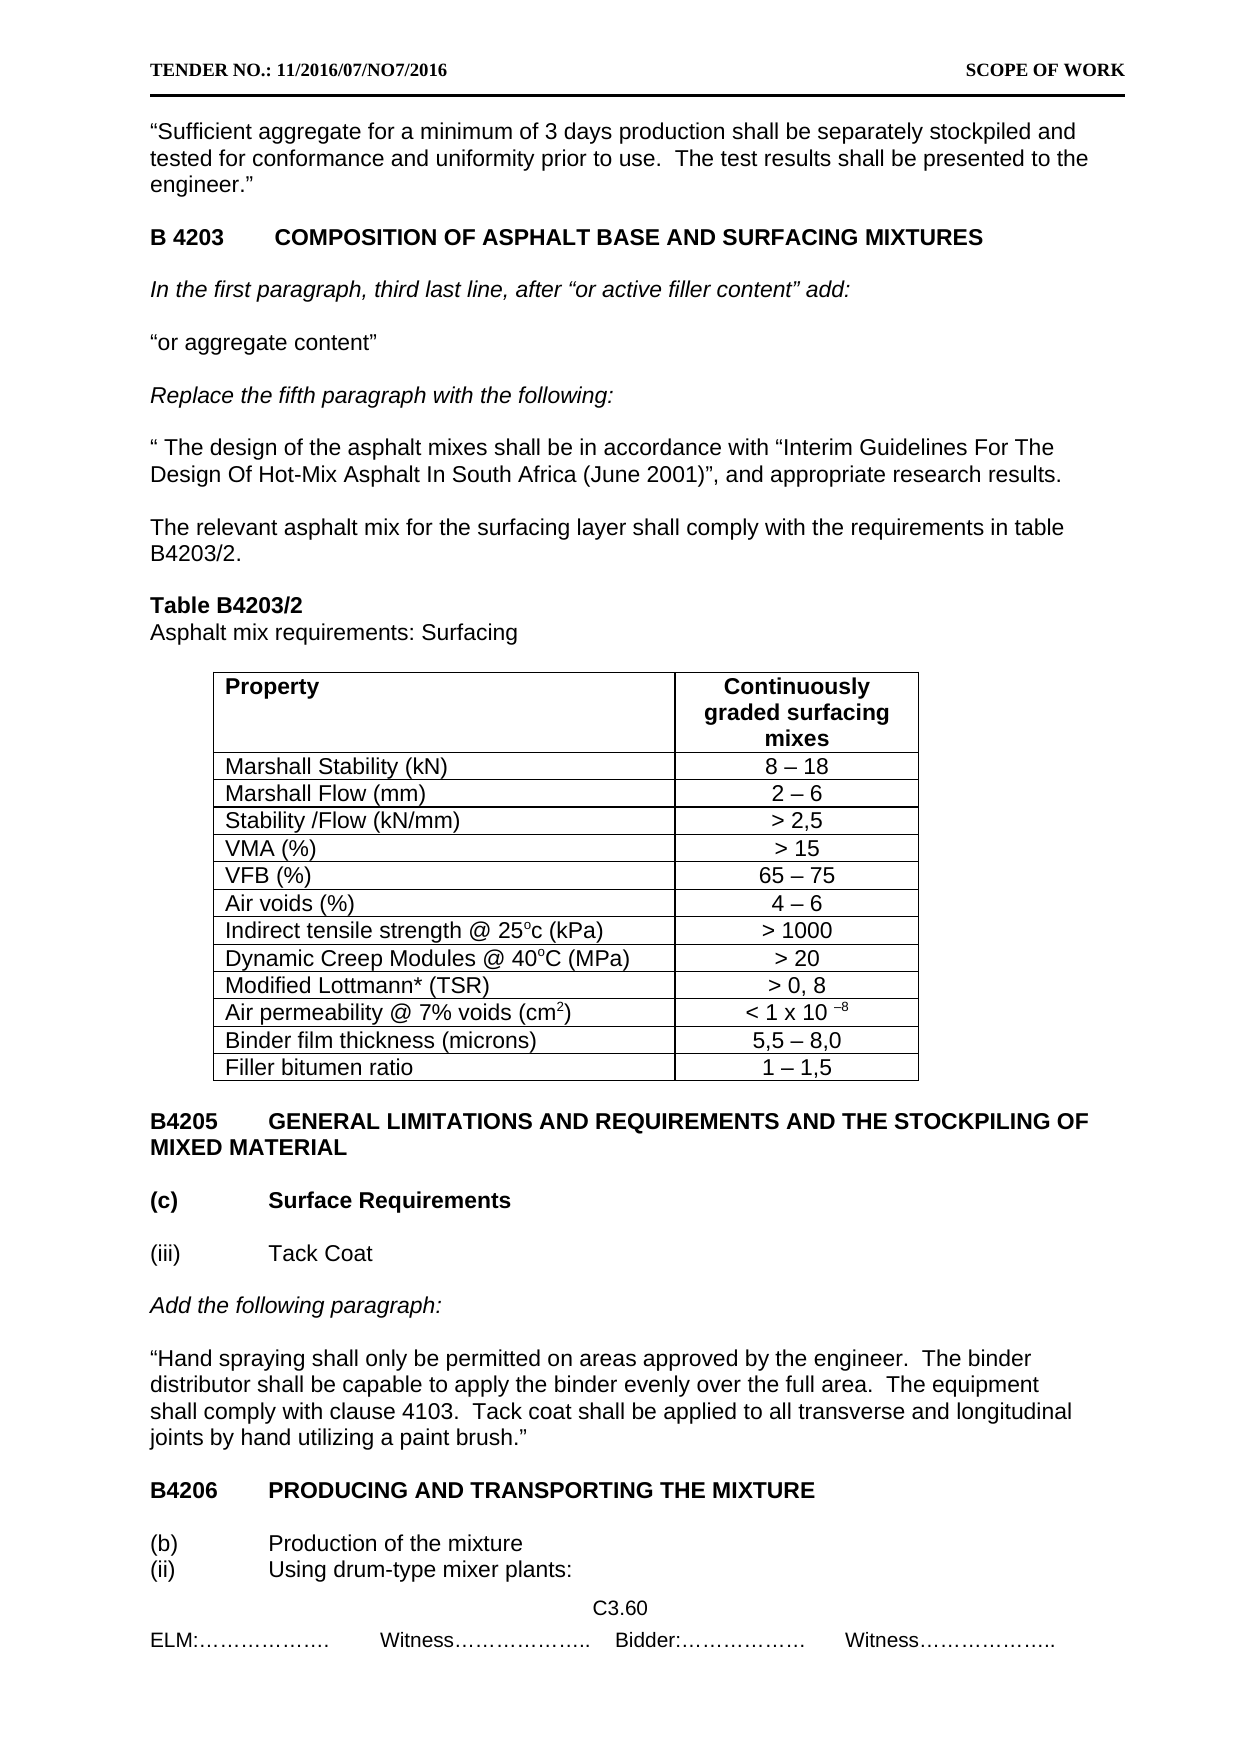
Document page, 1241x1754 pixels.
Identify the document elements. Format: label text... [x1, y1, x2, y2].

table_cell 2 – 6 [676, 780, 918, 806]
table_cell Air voids (%) [214, 890, 674, 916]
table_cell Filler bitumen ratio [214, 1054, 674, 1080]
text “or aggregate content” [150, 329, 1090, 355]
table_cell < 1 x 10 –8 [676, 999, 918, 1026]
table_cell > 15 [676, 835, 918, 861]
text (ii) Using drum-type mixer plants: [150, 1556, 1090, 1582]
table_cell > 20 [676, 945, 918, 971]
table_cell > 0, 8 [676, 972, 918, 998]
table_cell 8 – 18 [676, 753, 918, 779]
table_cell Marshall Stability (kn) [214, 753, 674, 779]
text B4205 GENERAL LIMITATIONS AND REQUIREMENTS AND THE STOCKPILING OF MIXED MATERIAL [150, 1108, 1090, 1161]
text Table B4203/2 [150, 592, 1090, 619]
table_cell 5,5 – 8,0 [676, 1027, 918, 1053]
table_cell 1 – 1,5 [676, 1054, 918, 1080]
text “Sufficient aggregate for a minimum of 3 days production shall be separately stockpiled and tested for conformance and uniformity prior to use. The test results shall be presented to the engineer.” [150, 118, 1090, 197]
table_header Continuously graded surfacing mixes [676, 673, 918, 752]
text The relevant asphalt mix for the surfacing layer shall comply with the requirements in table B4203/2. [150, 513, 1090, 566]
text (iii) Tack Coat [150, 1239, 1090, 1266]
table_cell Air permeability @ 7% voids (cm2) [214, 999, 674, 1026]
table_cell > 1000 [676, 917, 918, 943]
table_cell VMA (%) [214, 835, 674, 861]
table_cell Dynamic Creep Modules @ 40oC (MPa) [214, 945, 674, 971]
text Replace the fifth paragraph with the following: [150, 382, 1090, 408]
text (c) Surface Requirements [150, 1187, 1090, 1213]
text Add the following paragraph: [150, 1292, 1090, 1319]
table_cell 4 – 6 [676, 890, 918, 916]
table_cell 65 – 75 [676, 862, 918, 889]
table_cell Stability /Flow (kN/mm) [214, 808, 674, 834]
text (b) Production of the mixture [150, 1529, 1090, 1556]
table_cell Marshall Flow (mm) [214, 780, 674, 806]
table_cell VFB (%) [214, 862, 674, 889]
text In the first paragraph, third last line, after “or active filler content” add: [150, 276, 1090, 303]
table_cell Binder film thickness (microns) [214, 1027, 674, 1053]
table_cell Indirect tensile strength @ 25oc (kPa) [214, 917, 674, 943]
text B 4203 COMPOSITION OF ASPHALT BASE AND SURFACING MIXTURES [150, 223, 1090, 250]
text B4206 PRODUCING AND TRANSPORTING THE MIXTURE [150, 1477, 1090, 1503]
table_cell > 2,5 [676, 808, 918, 834]
table_header Property [214, 673, 674, 752]
text “ The design of the asphalt mixes shall be in accordance with “Interim Guidelines For The Design Of Hot-Mix Asphalt In South Africa (June 2001)”, and appropriate research results. [150, 434, 1090, 487]
table_cell Modified Lottmann* (TSR) [214, 972, 674, 998]
text Asphalt mix requirements: Surfacing [150, 619, 1090, 645]
text “Hand spraying shall only be permitted on areas approved by the engineer. The binder distributor shall be capable to apply the binder evenly over the full area. The equipment shall comply with clause 4103. Tack coat shall be applied to all transverse and longitudinal joints by hand utilizing a paint brush.” [150, 1345, 1090, 1450]
